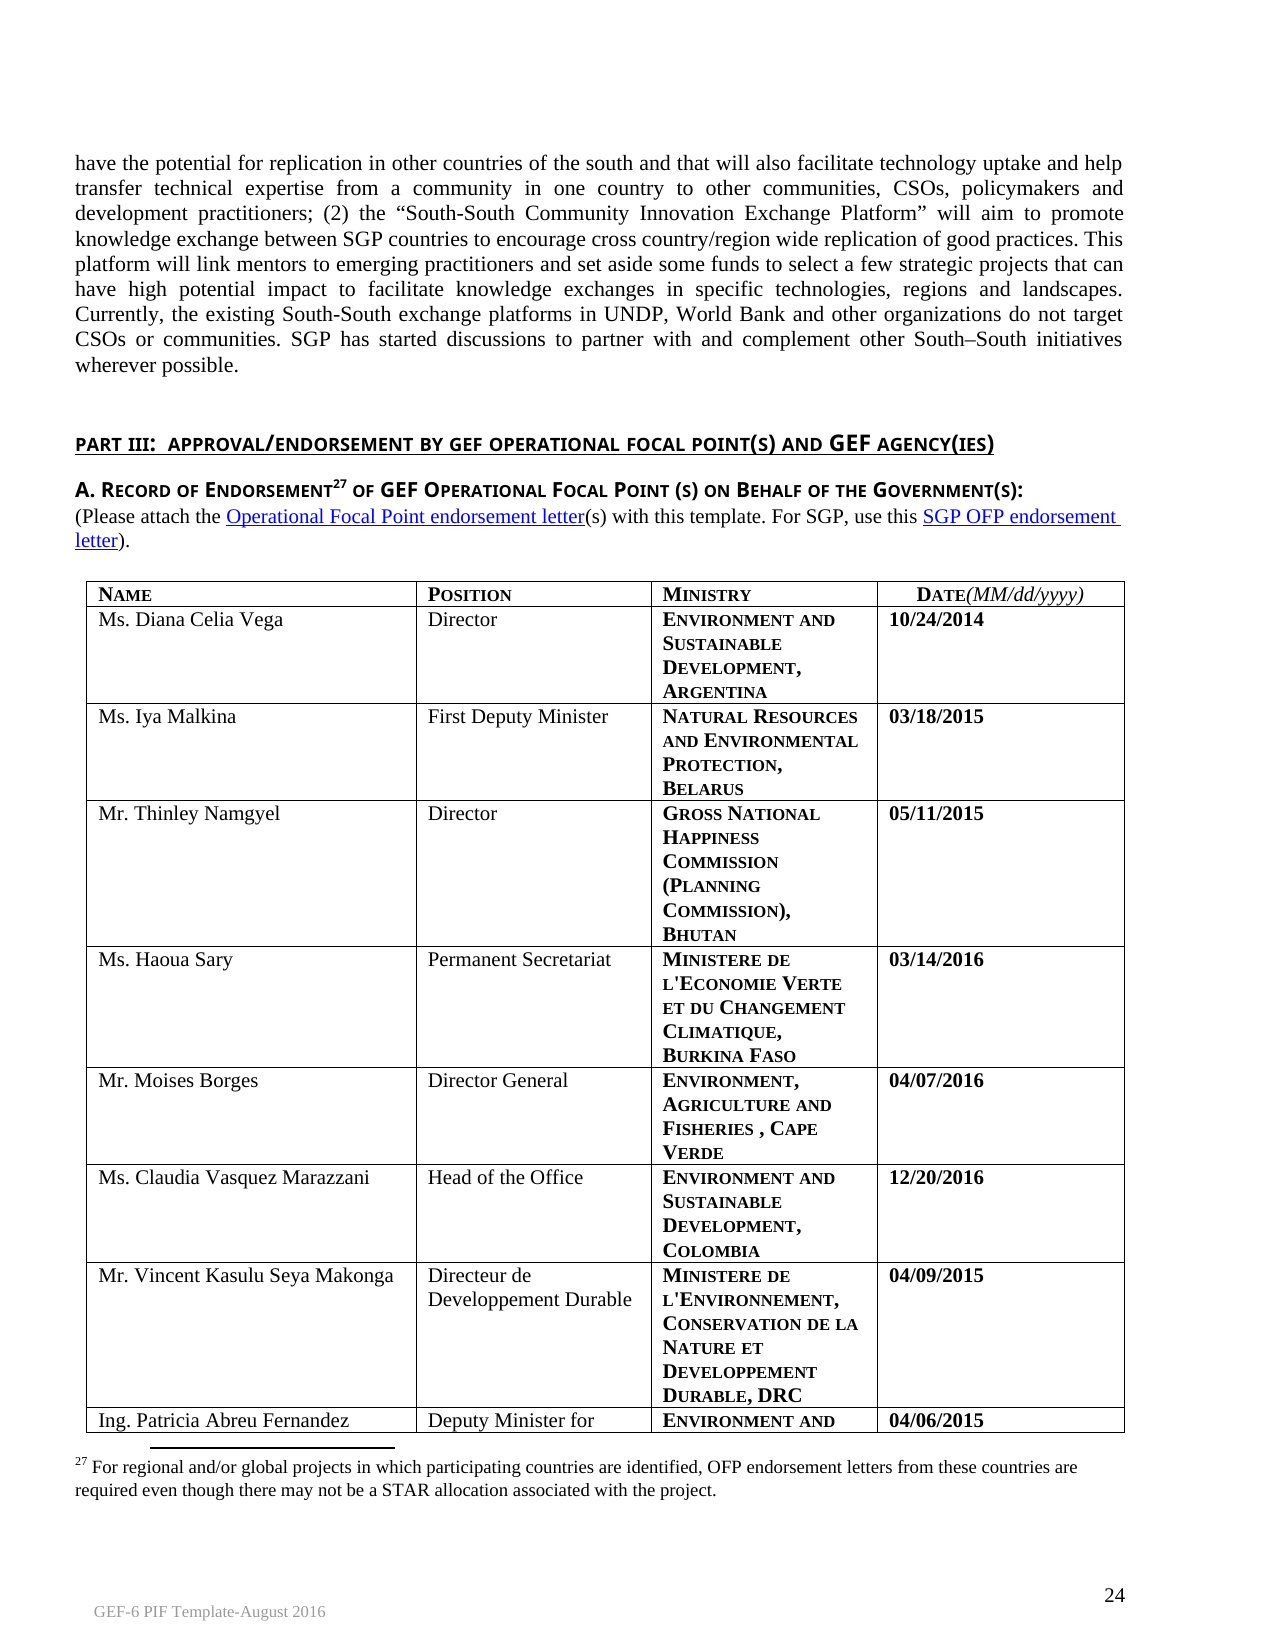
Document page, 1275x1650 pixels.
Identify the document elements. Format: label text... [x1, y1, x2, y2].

table_cell Director [417, 607, 651, 703]
table_cell Mr. Vincent Kasulu Seya Makonga [87, 1263, 416, 1407]
table_cell Ministere de l'Economie Verte et du Changement Climatique, Burkina Faso [652, 947, 877, 1067]
table_cell Head of the Office [417, 1165, 651, 1262]
table_cell Directeur de Developpement Durable [417, 1263, 651, 1407]
table_cell Mr. Thinley Namgyel [87, 801, 416, 946]
table_cell Director General [417, 1068, 651, 1164]
table_cell 12/20/2016 [878, 1165, 1124, 1262]
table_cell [652, 1408, 877, 1432]
table_cell 04/09/2015 [878, 1263, 1124, 1407]
text A. Record of Endorsement of GEF Operational Focal Point (s) on Behalf of the Government(s): (Please attach the Operational Focal Point endorsement letter(s) with this template. For SGP, use this SGP OFP endorsement letter). [75, 476, 1125, 552]
table_header Position [417, 582, 651, 606]
table_cell 03/14/2016 [878, 947, 1124, 1067]
table_cell 05/11/2015 [878, 801, 1124, 946]
table_cell 03/18/2015 [878, 704, 1124, 800]
table_header Date(MM/dd/yyyy) [878, 582, 1124, 606]
table_cell Mr. Moises Borges [87, 1068, 416, 1164]
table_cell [417, 1408, 651, 1432]
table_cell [87, 1408, 416, 1432]
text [75, 150, 1125, 377]
table_header Ministry [652, 582, 877, 606]
table_header Name [87, 582, 416, 606]
table_cell Environment, Agriculture and Fisheries , Cape Verde [652, 1068, 877, 1164]
table_cell 04/07/2016 [878, 1068, 1124, 1164]
table_cell First Deputy Minister [417, 704, 651, 800]
table_cell Environment and Sustainable Development, Argentina [652, 607, 877, 703]
table_cell 04/06/2015 [878, 1408, 1124, 1432]
table_cell Ms. Diana Celia Vega [87, 607, 416, 703]
table_cell Natural Resources and Environmental Protection, Belarus [652, 704, 877, 800]
table_cell Ministere de l'Environnement, Conservation de la Nature et Developpement Durable, DRC [652, 1263, 877, 1407]
table_cell Permanent Secretariat [417, 947, 651, 1067]
table_cell Ms. Claudia Vasquez Marazzani [87, 1165, 416, 1262]
table_cell Environment and Sustainable Development, Colombia [652, 1165, 877, 1262]
table_cell 10/24/2014 [878, 607, 1124, 703]
table_cell Director [417, 801, 651, 946]
table_cell Gross National Happiness Commission (Planning Commission), Bhutan [652, 801, 877, 946]
table_cell Ms. Haoua Sary [87, 947, 416, 1067]
text part iii: approval/endorsement by gef operational focal point(s) and GEF agency(ies) [75, 427, 1125, 458]
table_cell Ms. Iya Malkina [87, 704, 416, 800]
